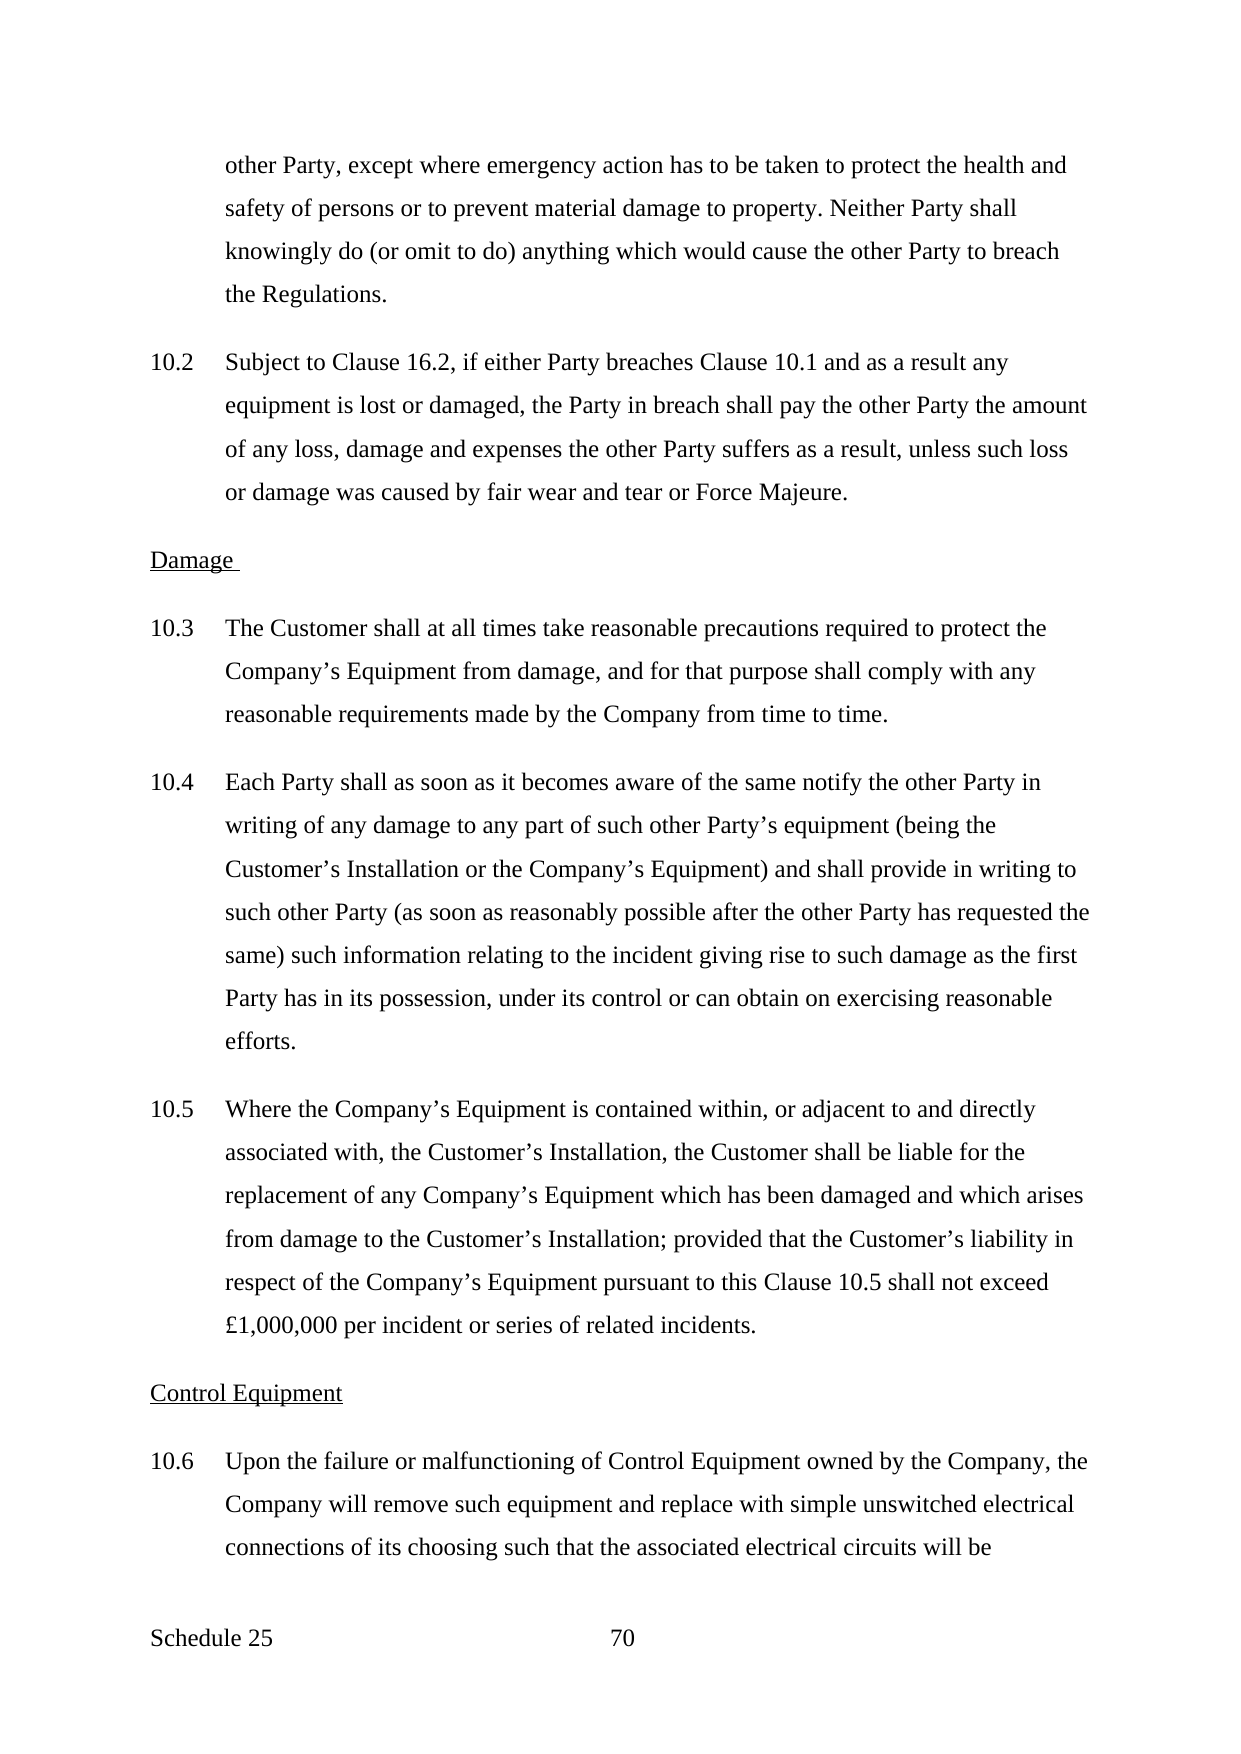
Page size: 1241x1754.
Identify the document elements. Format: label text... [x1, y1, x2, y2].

subtitle Subject to Clause 16.2, if either Party breaches Clause 10.1 and as a result any equipment is lost or damaged, the Party in breach shall pay the other Party the amount of any loss, damage and expenses the other Party suffers as a result, unless such loss or damage was caused by fair wear and tear or Force Majeure. [150, 347, 1090, 506]
subtitle The Customer shall at all times take reasonable precautions required to protect the Company’s Equipment from damage, and for that purpose shall comply with any reasonable requirements made by the Company from time to time. [150, 613, 1090, 728]
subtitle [150, 1446, 1090, 1561]
subtitle Each Party shall as soon as it becomes aware of the same notify the other Party in writing of any damage to any part of such other Party’s equipment (being the Customer’s Installation or the Company’s Equipment) and shall provide in writing to such other Party (as soon as reasonably possible after the other Party has requested the same) such information relating to the incident giving rise to such damage as the first Party has in its possession, under its control or can obtain on exercising reasonable efforts. [150, 767, 1090, 1055]
subtitle Where the Company’s Equipment is contained within, or adjacent to and directly associated with, the Customer’s Installation, the Customer shall be liable for the replacement of any Company’s Equipment which has been damaged and which arises from damage to the Customer’s Installation; provided that the Customer’s liability in respect of the Company’s Equipment pursuant to this Clause 10.5 shall not exceed £1,000,000 per incident or series of related incidents. [150, 1094, 1090, 1339]
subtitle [150, 150, 1090, 308]
text Damage [150, 545, 1090, 574]
text Control Equipment [150, 1378, 1090, 1407]
